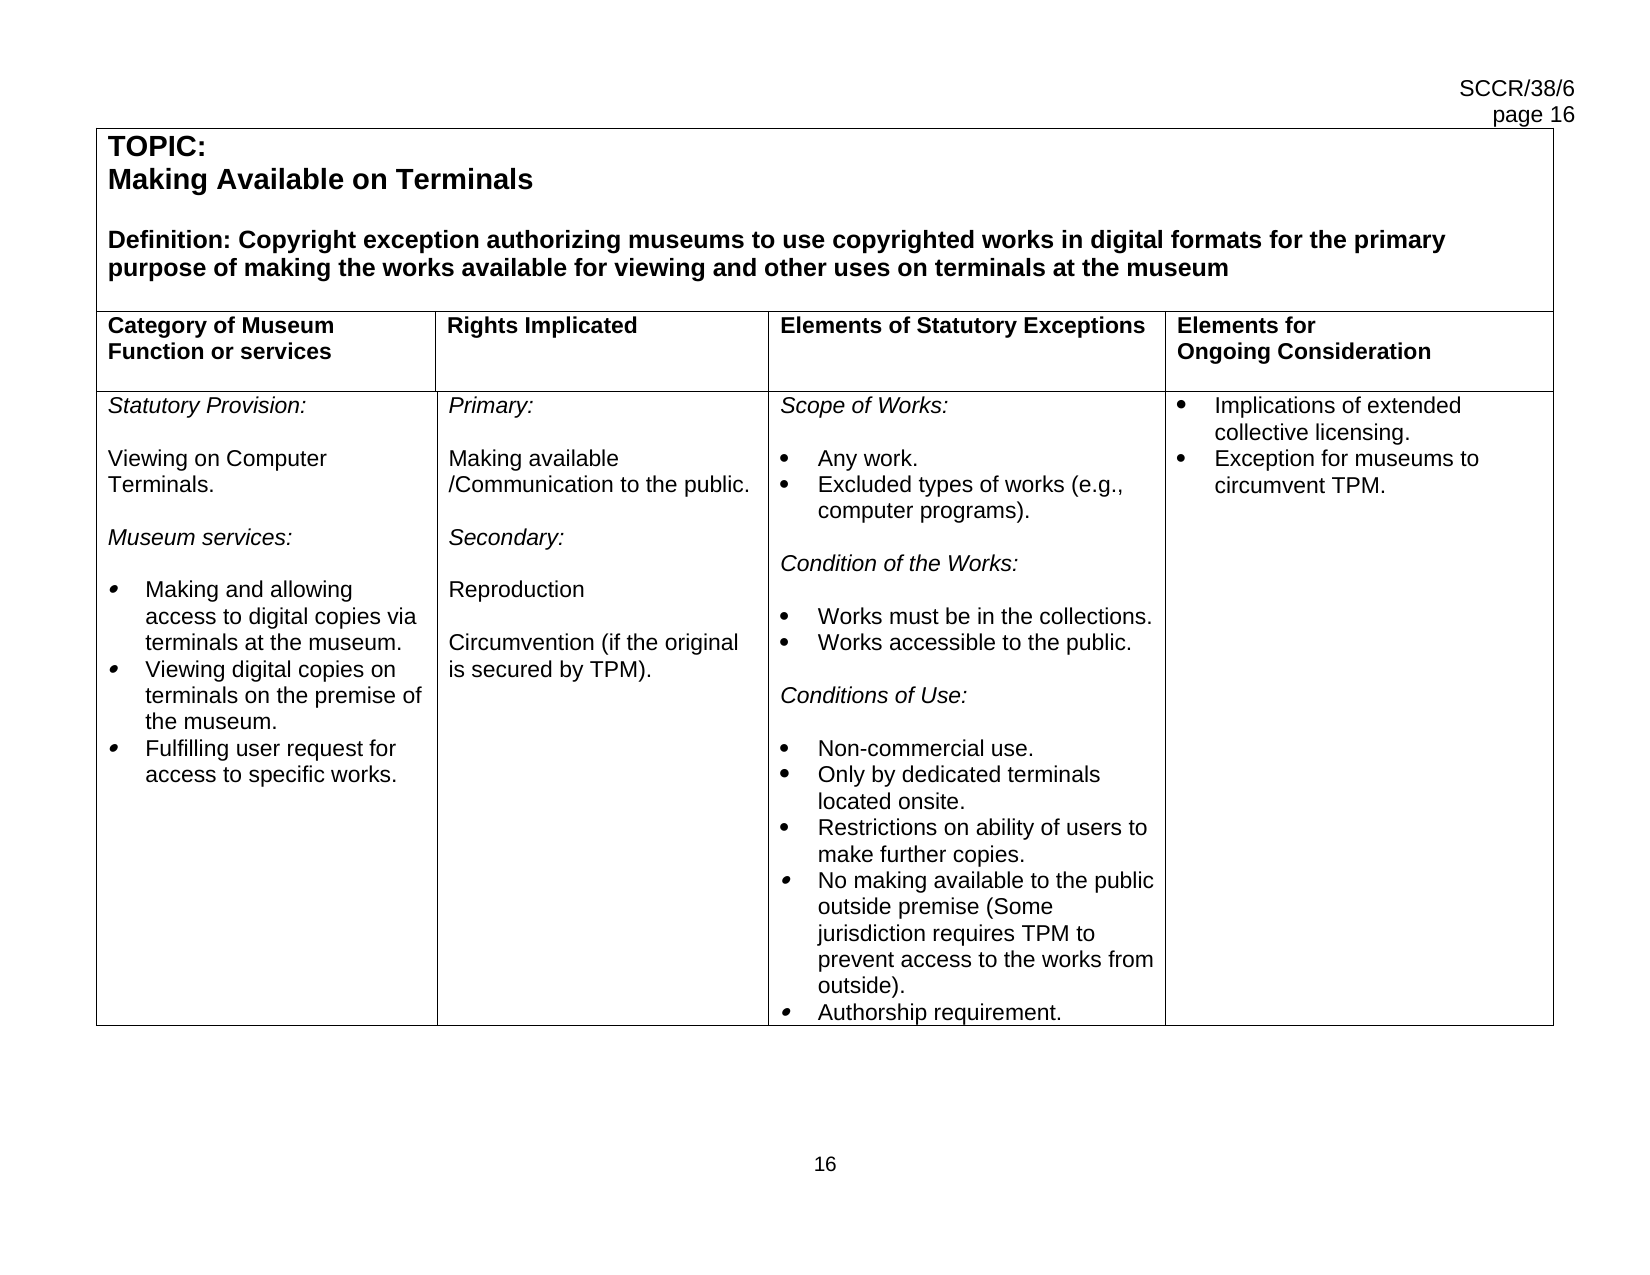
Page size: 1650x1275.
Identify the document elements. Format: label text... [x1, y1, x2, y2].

table_cell Rights Implicated [436, 312, 768, 391]
table_cell Category of Museum Function or services [97, 312, 435, 391]
table_cell Elements for Ongoing Consideration [1166, 312, 1553, 391]
table_cell Scope of Works: Any work. Excluded types of works (e.g., computer programs). Condition of the Works: Works must be in the collections. Works accessible to the public. Conditions of Use: Non-commercial use. Only by dedicated terminals located onsite. Restrictions on ability of users to make further copies. No making available to the public outside premise (Some jurisdiction requires TPM to prevent access to the works from outside). Authorship requirement. [769, 392, 1165, 1025]
table_header TOPIC: Making Available on Terminals Definition: Copyright exception authorizing museums to use copyrighted works in digital formats for the primary purpose of making the works available for viewing and other uses on terminals at the museum [97, 129, 1553, 311]
table_cell Primary: Making available /Communication to the public. Secondary: Reproduction Circumvention (if the original is secured by TPM). [438, 392, 768, 1025]
table_cell Statutory Provision: Viewing on Computer Terminals. Museum services: Making and allowing access to digital copies via terminals at the museum. Viewing digital copies on terminals on the premise of the museum. Fulfilling user request for access to specific works. [97, 392, 437, 1025]
table_cell Implications of extended collective licensing. Exception for museums to circumvent TPM. [1166, 392, 1553, 1025]
table_cell Elements of Statutory Exceptions [769, 312, 1165, 391]
